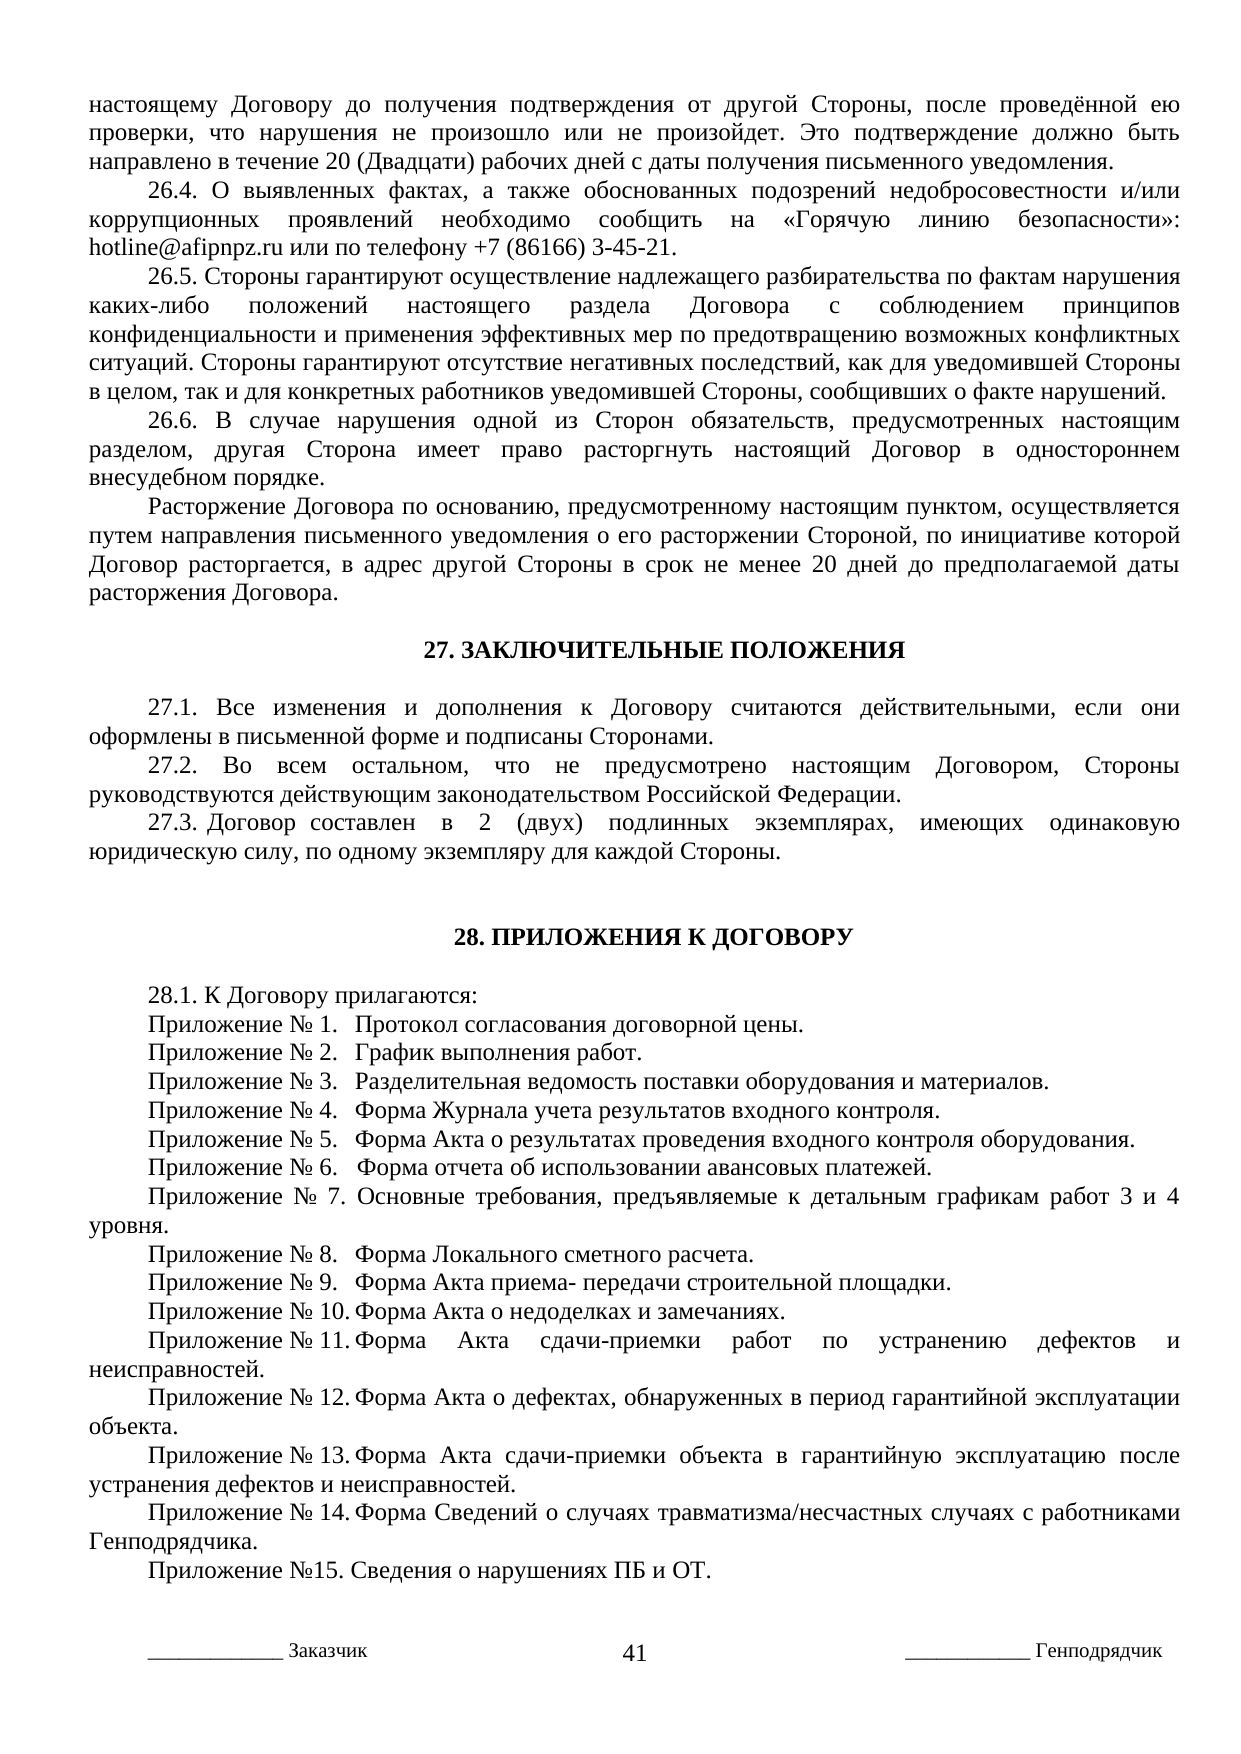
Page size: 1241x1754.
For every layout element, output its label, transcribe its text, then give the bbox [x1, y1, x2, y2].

text 27.1. Все изменения и дополнения к Договору считаются действительными, если они оформлены в письменной форме и подписаны Сторонами. [89, 692, 1181, 750]
text Приложение № 5. Форма Акта о результатах проведения входного контроля оборудования. [89, 1124, 1181, 1152]
text 28.1. К Договору прилагаются: [89, 980, 1181, 1009]
text Приложение № 1. Протокол согласования договорной цены. [89, 1009, 1181, 1037]
text Приложение № 2. График выполнения работ. [89, 1037, 1181, 1066]
text 27.3. Договор составлен в 2 (двух) подлинных экземплярах, имеющих одинаковую юридическую силу, по одному экземпляру для каждой Стороны. [89, 807, 1181, 865]
text Приложение № 8. Форма Локального сметного расчета. [89, 1239, 1181, 1267]
text Приложение № 12. Форма Акта о дефектах, обнаруженных в период гарантийной эксплуатации объекта. [89, 1382, 1181, 1440]
text 26.4. О выявленных фактах, а также обоснованных подозрений недобросовестности и/или коррупционных проявлений необходимо сообщить на «Горячую линию безопасности»: hotline@afipnpz.ru или по телефону +7 (86166) 3-45-21. [89, 175, 1181, 261]
text Приложение № 4. Форма Журнала учета результатов входного контроля. [89, 1095, 1181, 1124]
text 26.5. Стороны гарантируют осуществление надлежащего разбирательства по фактам нарушения каких-либо положений настоящего раздела Договора с соблюдением принципов конфиденциальности и применения эффективных мер по предотвращению возможных конфликтных ситуаций. Стороны гарантируют отсутствие негативных последствий, как для уведомившей Стороны в целом, так и для конкретных работников уведомившей Стороны, сообщивших о факте нарушений. [89, 261, 1181, 405]
text 28. ПРИЛОЖЕНИЯ К ДОГОВОРУ [126, 922, 1181, 951]
text Приложение № 11. Форма Акта сдачи-приемки работ по устранению дефектов и неисправностей. [89, 1325, 1181, 1382]
text Приложение № 14. Форма Сведений о случаях травматизма/несчастных случаях с работниками Генподрядчика. [89, 1497, 1181, 1555]
text 27. ЗАКЛЮЧИТЕЛЬНЫЕ ПОЛОЖЕНИЯ [89, 635, 1181, 664]
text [89, 89, 1181, 175]
text 26.6. В случае нарушения одной из Сторон обязательств, предусмотренных настоящим разделом, другая Сторона имеет право расторгнуть настоящий Договор в одностороннем внесудебном порядке. [89, 405, 1181, 491]
text Приложение № 7. Основные требования, предъявляемые к детальным графикам работ 3 и 4 уровня. [89, 1181, 1181, 1239]
text Приложение №15. Сведения о нарушениях ПБ и ОТ. [89, 1555, 1181, 1584]
text Приложение № 9. Форма Акта приема- передачи строительной площадки. [89, 1267, 1181, 1296]
text Приложение № 10. Форма Акта о недоделках и замечаниях. [89, 1296, 1181, 1325]
text Приложение № 3. Разделительная ведомость поставки оборудования и материалов. [89, 1066, 1181, 1095]
text Приложение № 6. Форма отчета об использовании авансовых платежей. [89, 1152, 1181, 1181]
text Расторжение Договора по основанию, предусмотренному настоящим пунктом, осуществляется путем направления письменного уведомления о его расторжении Стороной, по инициативе которой Договор расторгается, в адрес другой Стороны в срок не менее 20 дней до предполагаемой даты расторжения Договора. [89, 491, 1181, 606]
text 27.2. Во всем остальном, что не предусмотрено настоящим Договором, Стороны руководствуются действующим законодательством Российской Федерации. [89, 750, 1181, 807]
text Приложение № 13. Форма Акта сдачи-приемки объекта в гарантийную эксплуатацию после устранения дефектов и неисправностей. [89, 1440, 1181, 1497]
